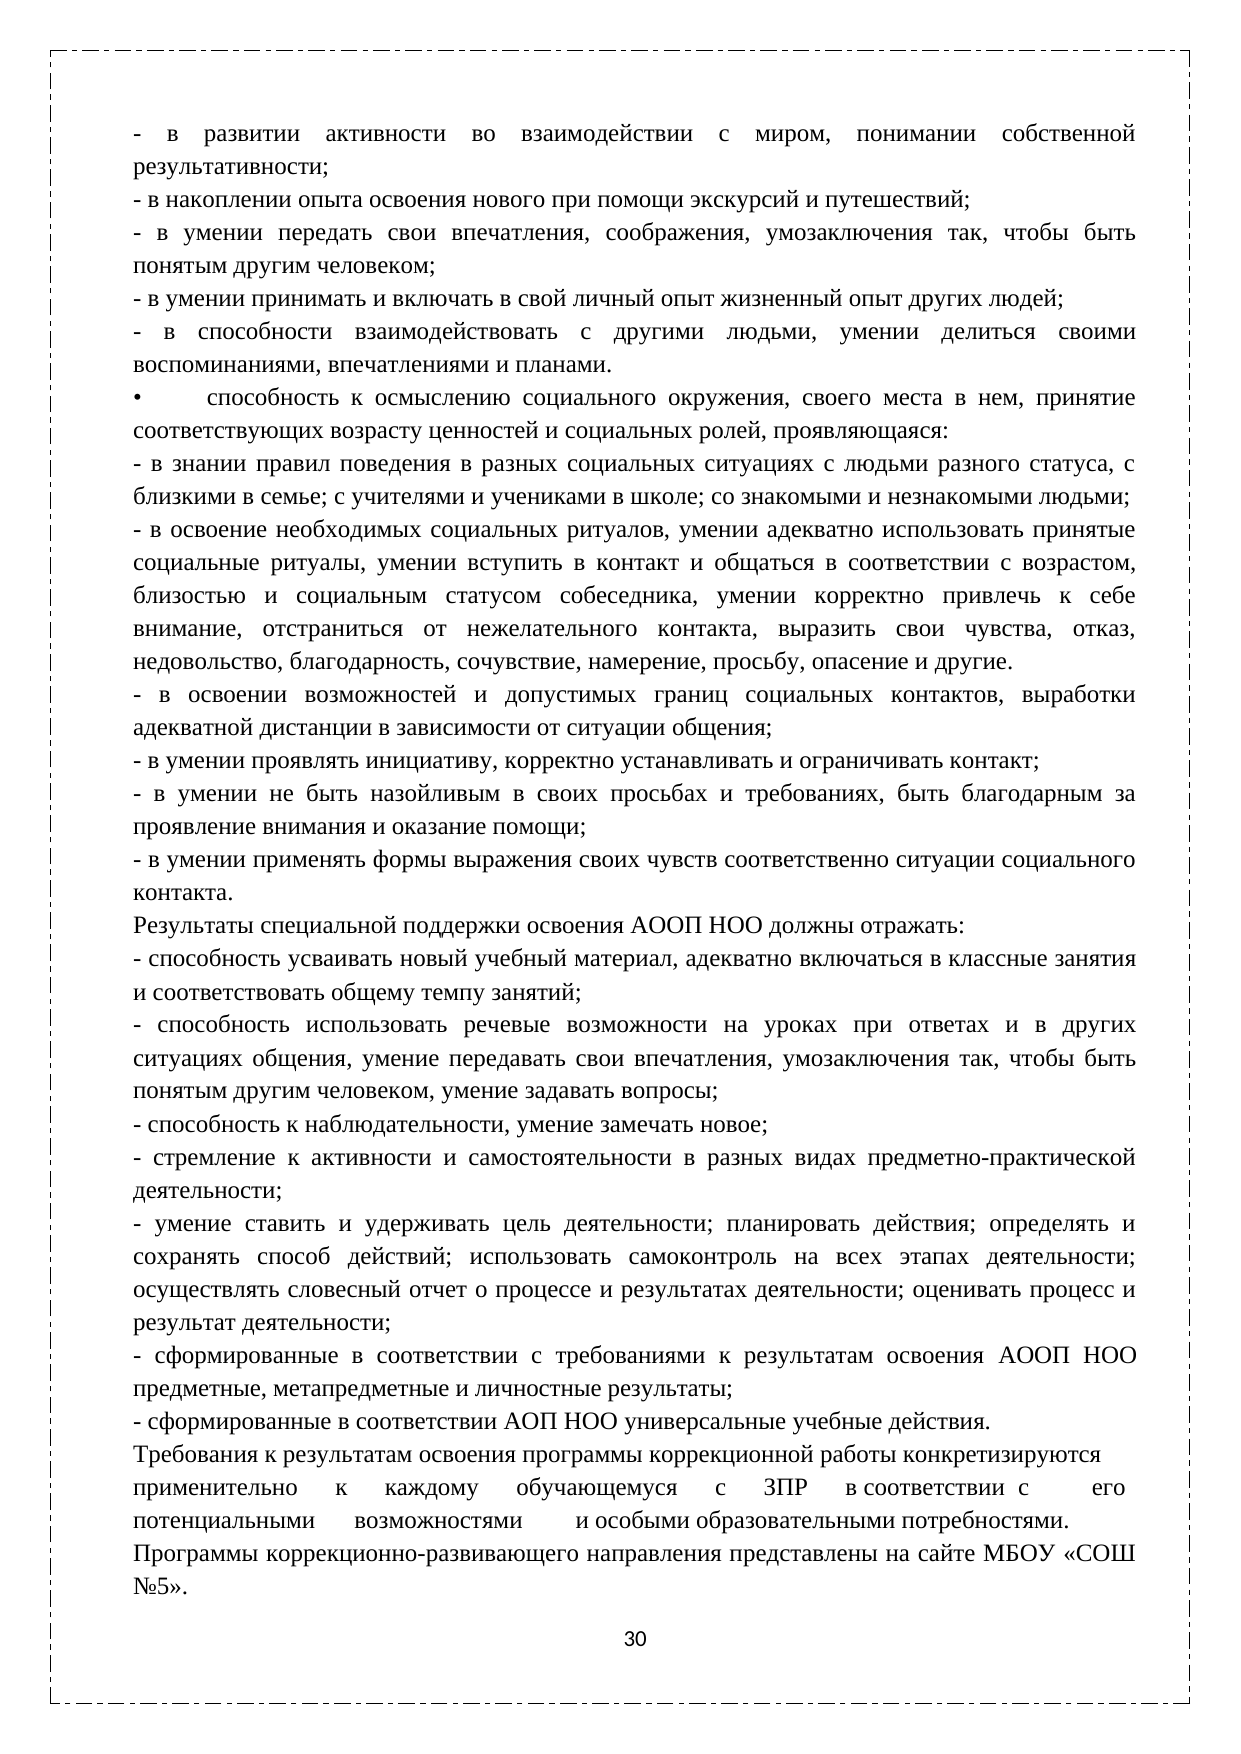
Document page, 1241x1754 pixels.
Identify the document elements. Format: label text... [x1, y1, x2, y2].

text - сформированные в соответствии АОП НОО универсальные учебные действия. [133, 1406, 1137, 1434]
text Результаты специальной поддержки освоения АООП НОО должны отражать: [133, 911, 1137, 939]
text - в умении проявлять инициативу, корректно устанавливать и ограничивать контакт; [133, 745, 1137, 774]
text - в знании правил поведения в разных социальных ситуациях с людьми разного статуса, с близкими в семье; с учителями и учениками в школе; со знакомыми и незнакомыми людьми; [133, 448, 1137, 510]
text - в умении принимать и включать в свой личный опыт жизненный опыт других людей; [133, 283, 1137, 312]
text - в способности взаимодействовать с другими людьми, умении делиться своими воспоминаниями, впечатлениями и планами. [133, 316, 1137, 378]
text Требования к результатам освоения программы коррекционной работы конкретизируются применительно к каждому обучающемуся с ЗПР в соответствии с его потенциальными возможностями и особыми образовательными потребностями. [133, 1439, 1137, 1534]
text - в умении применять формы выражения своих чувств соответственно ситуации социального контакта. [133, 844, 1137, 906]
text Программы коррекционно-развивающего направления представлены на сайте МБОУ «СОШ №5». [133, 1538, 1137, 1600]
text - в умении не быть назойливым в своих просьбах и требованиях, быть благодарным за проявление внимания и оказание помощи; [133, 778, 1137, 840]
text - в развитии активности во взаимодействии с миром, понимании собственной результативности; [133, 118, 1137, 180]
text - способность к наблюдательности, умение замечать новое; [133, 1109, 1137, 1137]
text - способность усваивать новый учебный материал, адекватно включаться в классные занятия и соответствовать общему темпу занятий; [133, 943, 1137, 1005]
text - в освоении возможностей и допустимых границ социальных контактов, выработки адекватной дистанции в зависимости от ситуации общения; [133, 679, 1137, 741]
text - в накоплении опыта освоения нового при помощи экскурсий и путешествий; [133, 184, 1137, 213]
text • способность к осмыслению социального окружения, своего места в нем, принятие соответствующих возрасту ценностей и социальных ролей, проявляющаяся: [133, 382, 1137, 444]
text - способность использовать речевые возможности на уроках при ответах и в других ситуациях общения, умение передавать свои впечатления, умозаключения так, чтобы быть понятым другим человеком, умение задавать вопросы; [133, 1009, 1137, 1104]
text - сформированные в соответствии с требованиями к результатам освоения АООП НОО предметные, метапредметные и личностные результаты; [133, 1340, 1137, 1402]
text - в умении передать свои впечатления, соображения, умозаключения так, чтобы быть понятым другим человеком; [133, 217, 1137, 279]
text - в освоение необходимых социальных ритуалов, умении адекватно использовать принятые социальные ритуалы, умении вступить в контакт и общаться в соответствии с возрастом, близостью и социальным статусом собеседника, умении корректно привлечь к себе внимание, отстраниться от нежелательного контакта, выразить свои чувства, отказ, недовольство, благодарность, сочувствие, намерение, просьбу, опасение и другие. [133, 514, 1137, 675]
text - умение ставить и удерживать цель деятельности; планировать действия; определять и сохранять способ действий; использовать самоконтроль на всех этапах деятельности; осуществлять словесный отчет о процессе и результатах деятельности; оценивать процесс и результат деятельности; [133, 1208, 1137, 1336]
text - стремление к активности и самостоятельности в разных видах предметно-практической деятельности; [133, 1142, 1137, 1203]
